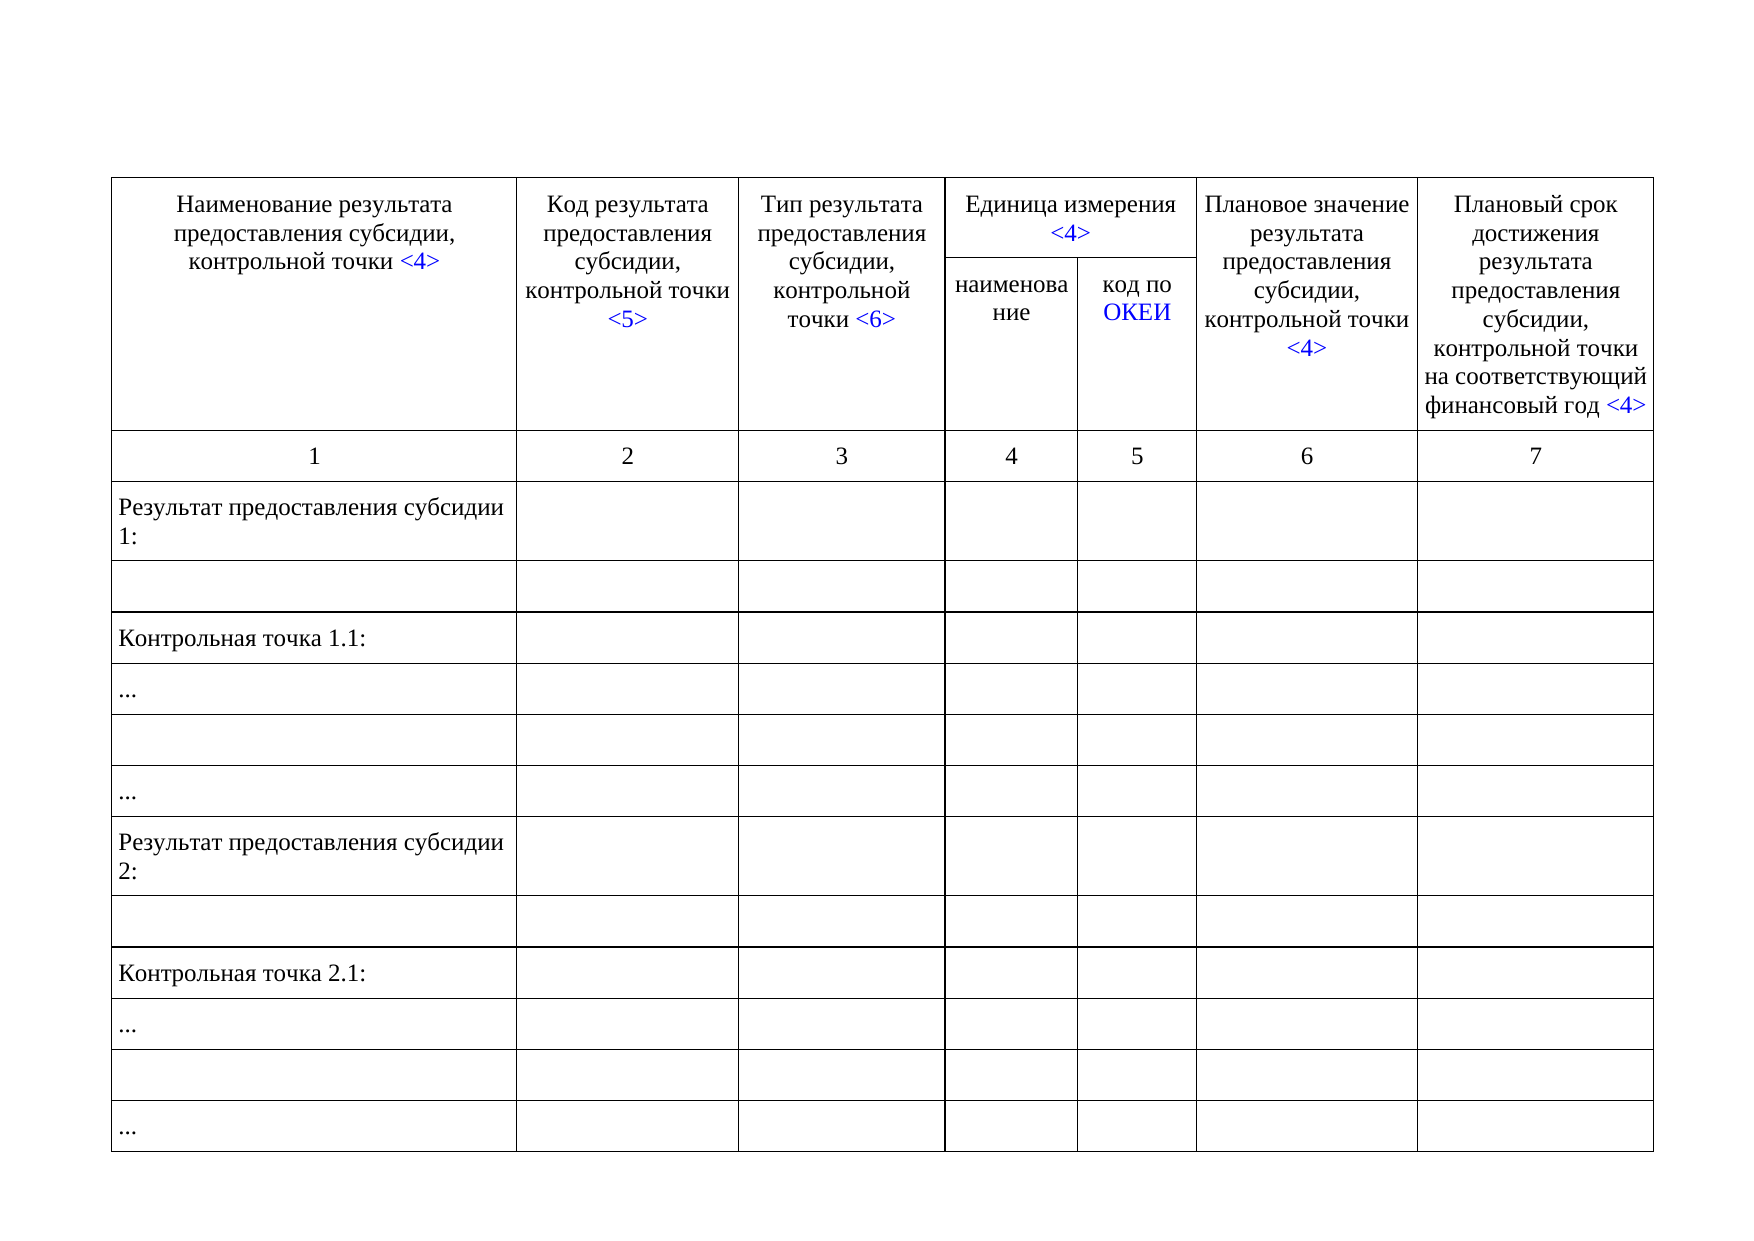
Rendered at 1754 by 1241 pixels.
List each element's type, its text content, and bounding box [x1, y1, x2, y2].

table_cell [946, 896, 1077, 946]
table_cell [1078, 766, 1196, 816]
table_cell [739, 999, 944, 1048]
table_cell [517, 715, 738, 764]
table_cell ... [112, 664, 516, 713]
table_cell [1078, 664, 1196, 713]
table_cell [1197, 1050, 1417, 1099]
table_cell [946, 715, 1077, 764]
table_cell [1078, 715, 1196, 764]
table_cell [946, 817, 1077, 895]
table_cell [739, 896, 944, 946]
table_cell 4 [946, 431, 1077, 481]
table_cell [1418, 766, 1653, 816]
table_cell [112, 715, 516, 764]
table_cell [1197, 896, 1417, 946]
table_header Тип результата предоставления субсидии, контрольной точки <6> [739, 178, 944, 429]
table_cell [1078, 1101, 1196, 1151]
table_cell [946, 664, 1077, 713]
table_cell 1 [112, 431, 516, 481]
table_cell 3 [739, 431, 944, 481]
table_header Единица измерения <4> [946, 178, 1196, 257]
table_cell [1197, 817, 1417, 895]
table_header Плановый срок достижения результата предоставления субсидии, контрольной точки на соответствующий финансовый год <4> [1418, 178, 1653, 429]
table_cell [517, 482, 738, 560]
table_cell [517, 948, 738, 997]
table_cell [517, 1050, 738, 1099]
table_cell ... [112, 999, 516, 1048]
table_cell [1197, 561, 1417, 611]
table_cell [946, 766, 1077, 816]
table_cell [1078, 561, 1196, 611]
table_header Код результата предоставления субсидии, контрольной точки <5> [517, 178, 738, 429]
table_cell [517, 766, 738, 816]
table_cell [1197, 664, 1417, 713]
table_cell Результат предоставления субсидии 1: [112, 482, 516, 560]
table_cell [517, 817, 738, 895]
table_cell [946, 999, 1077, 1048]
table_cell [739, 561, 944, 611]
table_cell [1197, 948, 1417, 997]
table_cell [517, 1101, 738, 1151]
table_cell [1418, 999, 1653, 1048]
table_cell [946, 1050, 1077, 1099]
table_cell [946, 1101, 1077, 1151]
table_cell Контрольная точка 1.1: [112, 613, 516, 662]
table_header Плановое значение результата предоставления субсидии, контрольной точки <4> [1197, 178, 1417, 429]
table_cell [946, 482, 1077, 560]
table_cell [1197, 715, 1417, 764]
table_cell 2 [517, 431, 738, 481]
table_cell [517, 664, 738, 713]
table_cell 7 [1418, 431, 1653, 481]
table_cell ... [112, 766, 516, 816]
table_cell [946, 561, 1077, 611]
table_cell наименование [946, 258, 1077, 429]
table_cell [739, 766, 944, 816]
table_cell [1078, 482, 1196, 560]
table_cell [1078, 999, 1196, 1048]
table_cell [1197, 999, 1417, 1048]
table_cell [739, 1050, 944, 1099]
table_cell [1197, 1101, 1417, 1151]
table_cell [112, 561, 516, 611]
table_cell [112, 1050, 516, 1099]
table_cell [1197, 766, 1417, 816]
table_cell ... [112, 1101, 516, 1151]
table_cell [1418, 664, 1653, 713]
table_cell [739, 664, 944, 713]
table_cell [1418, 896, 1653, 946]
table_cell [1078, 948, 1196, 997]
table_cell [739, 1101, 944, 1151]
table_cell [1418, 817, 1653, 895]
table_cell [946, 948, 1077, 997]
table_cell [1197, 613, 1417, 662]
table_cell [1418, 561, 1653, 611]
table_cell [517, 999, 738, 1048]
table_cell [739, 482, 944, 560]
table_cell [1418, 1050, 1653, 1099]
table_cell [1078, 817, 1196, 895]
table_cell [1078, 613, 1196, 662]
table_cell 5 [1078, 431, 1196, 481]
table_cell [739, 715, 944, 764]
table_cell [1418, 948, 1653, 997]
table_cell [517, 561, 738, 611]
table_cell [1197, 482, 1417, 560]
table_cell [1418, 482, 1653, 560]
table_cell [1418, 613, 1653, 662]
table_cell [1078, 1050, 1196, 1099]
table_cell 6 [1197, 431, 1417, 481]
table_cell [739, 613, 944, 662]
table_cell [1078, 896, 1196, 946]
table_cell [946, 613, 1077, 662]
table_cell [112, 896, 516, 946]
table_cell [1418, 715, 1653, 764]
table_header Наименование результата предоставления субсидии, контрольной точки <4> [112, 178, 516, 429]
table_cell код по ОКЕИ [1078, 258, 1196, 429]
table_cell [739, 817, 944, 895]
table_cell [1418, 1101, 1653, 1151]
table_cell Контрольная точка 2.1: [112, 948, 516, 997]
table_cell [517, 613, 738, 662]
table_cell [739, 948, 944, 997]
table_cell Результат предоставления субсидии 2: [112, 817, 516, 895]
table_cell [517, 896, 738, 946]
